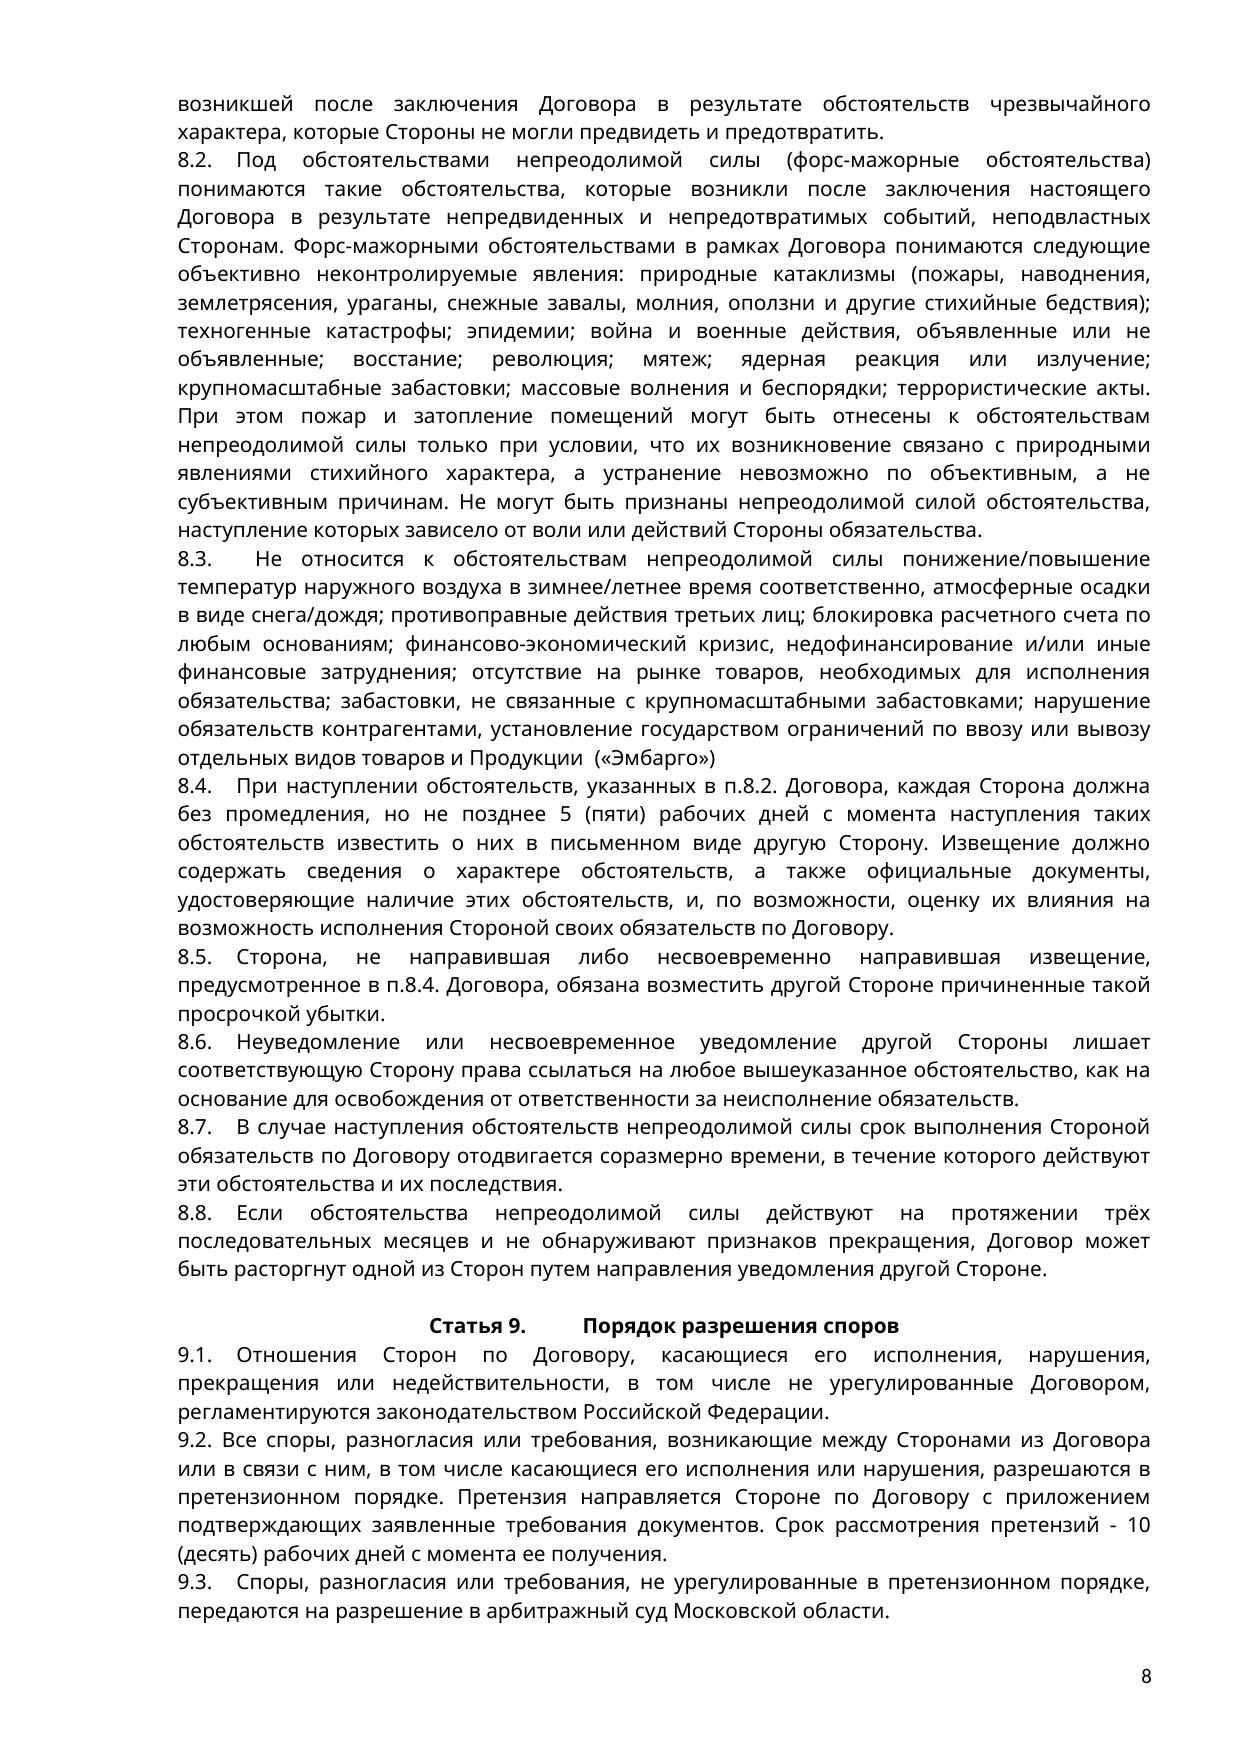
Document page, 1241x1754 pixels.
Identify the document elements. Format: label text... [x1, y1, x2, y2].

list Под обстоятельствами непреодолимой силы (форс-мажорные обстоятельства) понимаются такие обстоятельства, которые возникли после заключения настоящего Договора в результате непредвиденных и непредотвратимых событий, неподвластных Сторонам. Форс-мажорными обстоятельствами в рамках Договора понимаются следующие объективно неконтролируемые явления: природные катаклизмы (пожары, наводнения, землетрясения, ураганы, снежные завалы, молния, оползни и другие стихийные бедствия); техногенные катастрофы; эпидемии; война и военные действия, объявленные или не объявленные; восстание; революция; мятеж; ядерная реакция или излучение; крупномасштабные забастовки; массовые волнения и беспорядки; террористические акты. При этом пожар и затопление помещений могут быть отнесены к обстоятельствам непреодолимой силы только при условии, что их возникновение связано с природными явлениями стихийного характера, а устранение невозможно по объективным, а не субъективным причинам. Не могут быть признаны непреодолимой силой обстоятельства, наступление которых зависело от воли или действий Стороны обязательства. [177, 146, 1152, 544]
subtitle Порядок разрешения споров [177, 1311, 1152, 1340]
subtitle Сторона, не направившая либо несвоевременно направившая извещение, предусмотренное в п.8.4. Договора, обязана возместить другой Стороне причиненные такой просрочкой убытки. [177, 942, 1152, 1027]
subtitle Не относится к обстоятельствам непреодолимой силы понижение/повышение температур наружного воздуха в зимнее/летнее время соответственно, атмосферные осадки в виде снега/дождя; противоправные действия третьих лиц; блокировка расчетного счета по любым основаниям; финансово-экономический кризис, недофинансирование и/или иные финансовые затруднения; отсутствие на рынке товаров, необходимых для исполнения обязательства; забастовки, не связанные с крупномасштабными забастовками; нарушение обязательств контрагентами, установление государством ограничений по ввозу или вывозу отдельных видов товаров и Продукции («Эмбарго») [177, 544, 1152, 771]
list Споры, разногласия или требования, не урегулированные в претензионном порядке, передаются на разрешение в арбитражный суд Московской области. [177, 1567, 1152, 1624]
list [177, 89, 1152, 146]
subtitle Если обстоятельства непреодолимой силы действуют на протяжении трёх последовательных месяцев и не обнаруживают признаков прекращения, Договор может быть расторгнут одной из Сторон путем направления уведомления другой Стороне. [177, 1198, 1152, 1283]
subtitle В случае наступления обстоятельств непреодолимой силы срок выполнения Стороной обязательств по Договору отодвигается соразмерно времени, в течение которого действуют эти обстоятельства и их последствия. [177, 1112, 1152, 1198]
subtitle При наступлении обстоятельств, указанных в п.8.2. Договора, каждая Сторона должна без промедления, но не позднее 5 (пяти) рабочих дней с момента наступления таких обстоятельств известить о них в письменном виде другую Сторону. Извещение должно содержать сведения о характере обстоятельств, а также официальные документы, удостоверяющие наличие этих обстоятельств, и, по возможности, оценку их влияния на возможность исполнения Стороной своих обязательств по Договору. [177, 771, 1152, 942]
list Все споры, разногласия или требования, возникающие между Сторонами из Договора или в связи с ним, в том числе касающиеся его исполнения или нарушения, разрешаются в претензионном порядке. Претензия направляется Стороне по Договору с приложением подтверждающих заявленные требования документов. Срок рассмотрения претензий - 10 (десять) рабочих дней с момента ее получения. [177, 1425, 1152, 1567]
list Отношения Сторон по Договору, касающиеся его исполнения, нарушения, прекращения или недействительности, в том числе не урегулированные Договором, регламентируются законодательством Российской Федерации. [177, 1340, 1152, 1425]
subtitle Неуведомление или несвоевременное уведомление другой Стороны лишает соответствующую Сторону права ссылаться на любое вышеуказанное обстоятельство, как на основание для освобождения от ответственности за неисполнение обязательств. [177, 1027, 1152, 1112]
